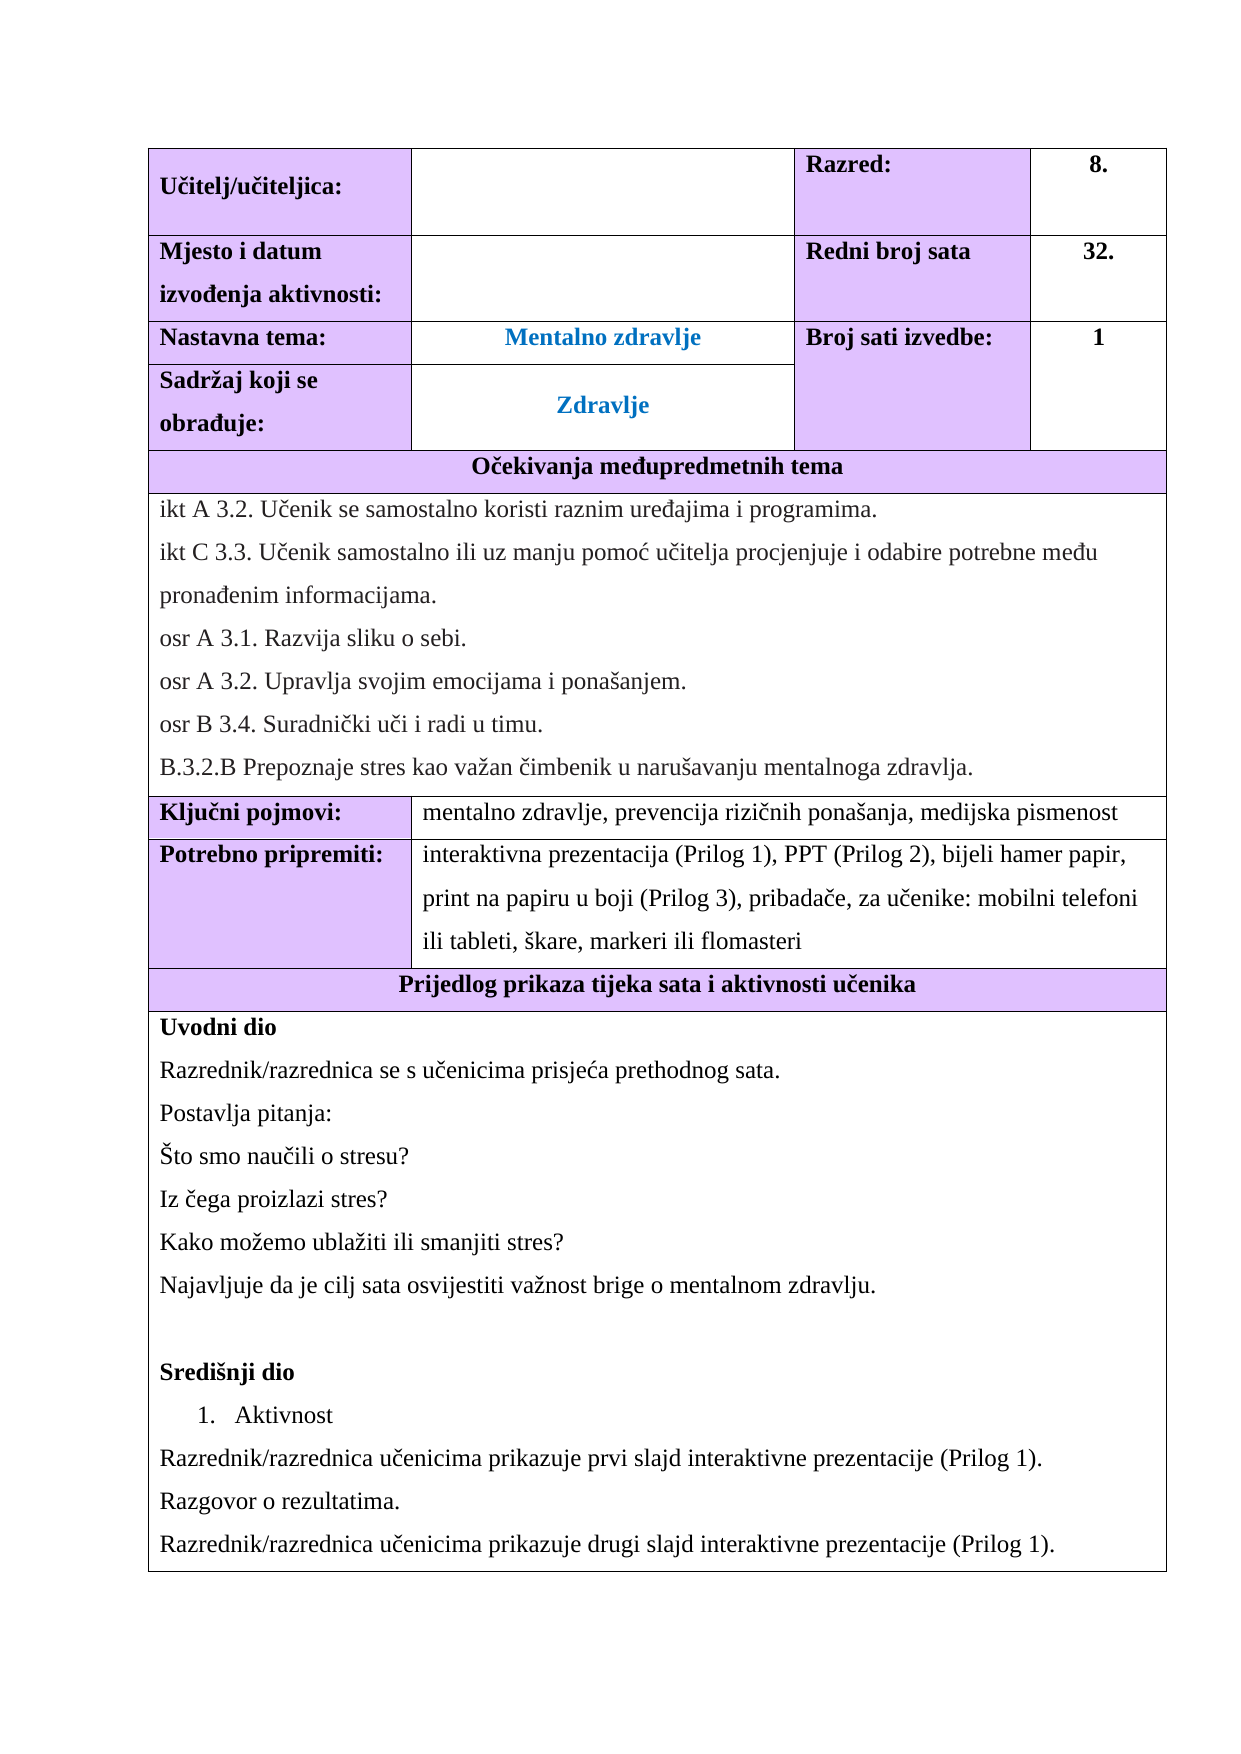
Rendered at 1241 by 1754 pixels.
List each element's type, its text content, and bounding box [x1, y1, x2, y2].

table_cell 32. [1031, 236, 1166, 321]
table_cell Zdravlje [412, 365, 794, 450]
table_cell [412, 236, 794, 321]
table_cell Potrebno pripremiti: [149, 840, 411, 968]
table_cell Sadržaj koji se obrađuje: [149, 365, 411, 450]
table_header [412, 149, 794, 235]
table_cell Nastavna tema: [149, 322, 411, 364]
table_cell mentalno zdravlje, prevencija rizičnih ponašanja, medijska pismenost [412, 797, 1166, 838]
table_cell Mjesto i datum izvođenja aktivnosti: [149, 236, 411, 321]
table_cell ikt A 3.2. Učenik se samostalno koristi raznim uređajima i programima. ikt C 3.3. Učenik samostalno ili uz manju pomoć učitelja procjenjuje i odabire potrebne među pronađenim informacijama. osr A 3.1. Razvija sliku o sebi. osr A 3.2. Upravlja svojim emocijama i ponašanjem. osr B 3.4. Suradnički uči i radi u timu. B.3.2.B Prepoznaje stres kao važan čimbenik u narušavanju mentalnoga zdravlja. [149, 494, 1166, 796]
table_cell Ključni pojmovi: [149, 797, 411, 838]
table_header 8. [1031, 149, 1166, 235]
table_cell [149, 1012, 1166, 1571]
table_cell Broj sati izvedbe: [795, 322, 1030, 450]
table_cell Redni broj sata [795, 236, 1030, 321]
table_cell Mentalno zdravlje [412, 322, 794, 364]
table_cell Očekivanja međupredmetnih tema [149, 451, 1166, 493]
table_header Razred: [795, 149, 1030, 235]
table_cell 1 [1031, 322, 1166, 450]
table_cell Prijedlog prikaza tijeka sata i aktivnosti učenika [149, 969, 1166, 1011]
table_header Učitelj/učiteljica: [149, 149, 411, 235]
table_cell interaktivna prezentacija (Prilog 1), PPT (Prilog 2), bijeli hamer papir, print na papiru u boji (Prilog 3), pribadače, za učenike: mobilni telefoni ili tableti, škare, markeri ili flomasteri [412, 840, 1166, 968]
